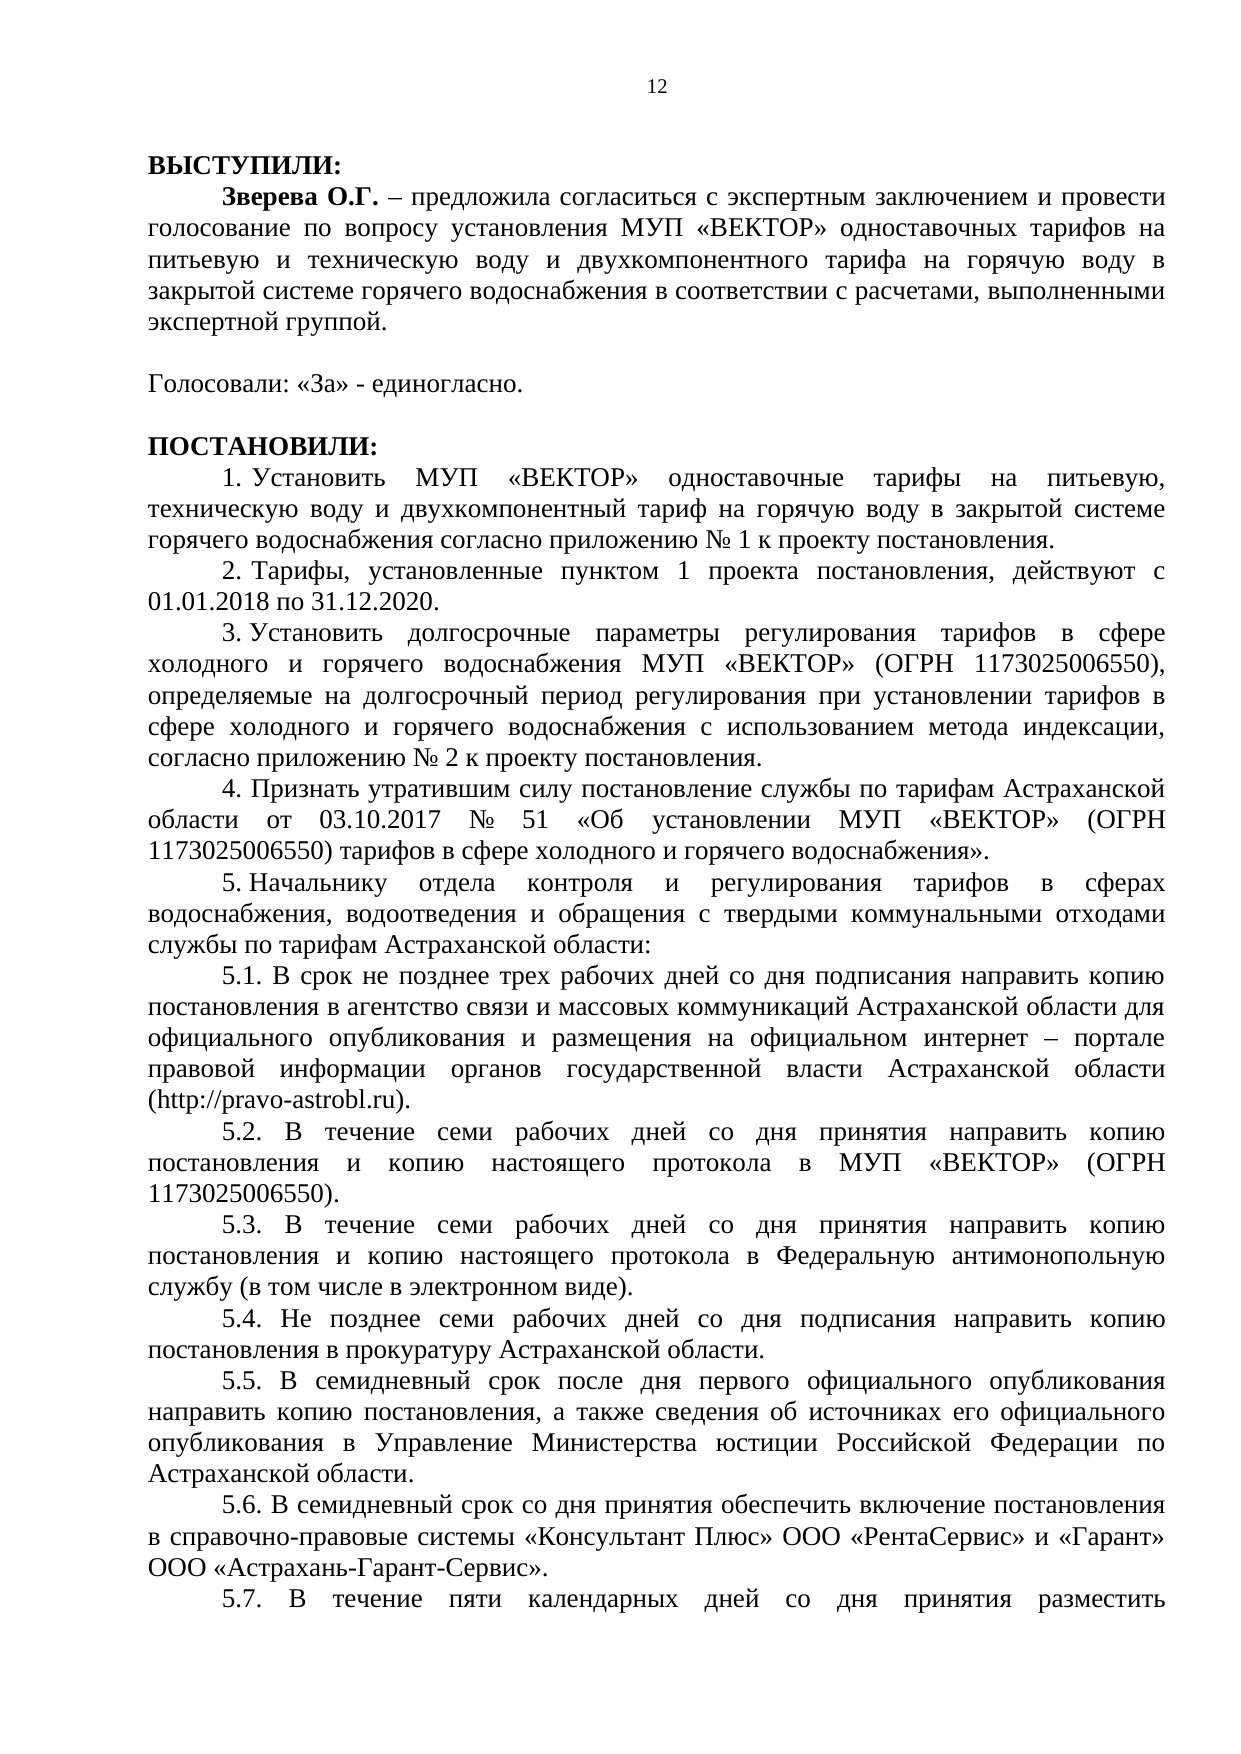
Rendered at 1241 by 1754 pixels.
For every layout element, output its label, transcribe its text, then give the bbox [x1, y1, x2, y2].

text ВЫСТУПИЛИ: [148, 149, 1167, 180]
text ПОСТАНОВИЛИ: [148, 429, 1167, 461]
list Установить МУП «ВЕКТОР» одноставочные тарифы на питьевую, техническую воду и двухкомпонентный тариф на горячую воду в закрытой системе горячего водоснабжения согласно приложению № 1 к проекту постановления. [148, 461, 1167, 554]
text Зверева О.Г. – предложила согласиться с экспертным заключением и провести голосование по вопросу установления МУП «ВЕКТОР» одноставочных тарифов на питьевую и техническую воду и двухкомпонентного тарифа на горячую воду в закрытой системе горячего водоснабжения в соответствии с расчетами, выполненными экспертной группой. [148, 180, 1167, 336]
text 4. Признать утратившим силу постановление службы по тарифам Астраханской области от 03.10.2017 № 51 «Об установлении МУП «ВЕКТОР» (ОГРН 1173025006550) тарифов в сфере холодного и горячего водоснабжения». [148, 772, 1167, 866]
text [148, 1582, 1167, 1613]
list Тарифы, установленные пунктом 1 проекта постановления, действуют с 01.01.2018 по 31.12.2020. [148, 554, 1167, 616]
text 3. Установить долгосрочные параметры регулирования тарифов в сфере холодного и горячего водоснабжения МУП «ВЕКТОР» (ОГРН 1173025006550), определяемые на долгосрочный период регулирования при установлении тарифов в сфере холодного и горячего водоснабжения с использованием метода индексации, согласно приложению № 2 к проекту постановления. [148, 616, 1167, 772]
text 5.3. В течение семи рабочих дней со дня принятия направить копию постановления и копию настоящего протокола в Федеральную антимонопольную службу (в том числе в электронном виде). [148, 1208, 1167, 1302]
text 5.1. В срок не позднее трех рабочих дней со дня подписания направить копию постановления в агентство связи и массовых коммуникаций Астраханской области для официального опубликования и размещения на официальном интернет – портале правовой информации органов государственной власти Астраханской области (http://pravo-astrobl.ru). [148, 959, 1167, 1115]
text 5.6. В семидневный срок со дня принятия обеспечить включение постановления в справочно-правовые системы «Консультант Плюс» ООО «РентаСервис» и «Гарант» ООО «Астрахань-Гарант-Сервис». [148, 1488, 1167, 1582]
text 5.5. В семидневный срок после дня первого официального опубликования направить копию постановления, а также сведения об источниках его официального опубликования в Управление Министерства юстиции Российской Федерации по Астраханской области. [148, 1364, 1167, 1488]
text Голосовали: «За» - единогласно. [148, 367, 1167, 398]
text 5.2. В течение семи рабочих дней со дня принятия направить копию постановления и копию настоящего протокола в МУП «ВЕКТОР» (ОГРН 1173025006550). [148, 1115, 1167, 1208]
text 5.4. Не позднее семи рабочих дней со дня подписания направить копию постановления в прокуратуру Астраханской области. [148, 1302, 1167, 1364]
text 5. Начальнику отдела контроля и регулирования тарифов в сферах водоснабжения, водоотведения и обращения с твердыми коммунальными отходами службы по тарифам Астраханской области: [148, 866, 1167, 959]
